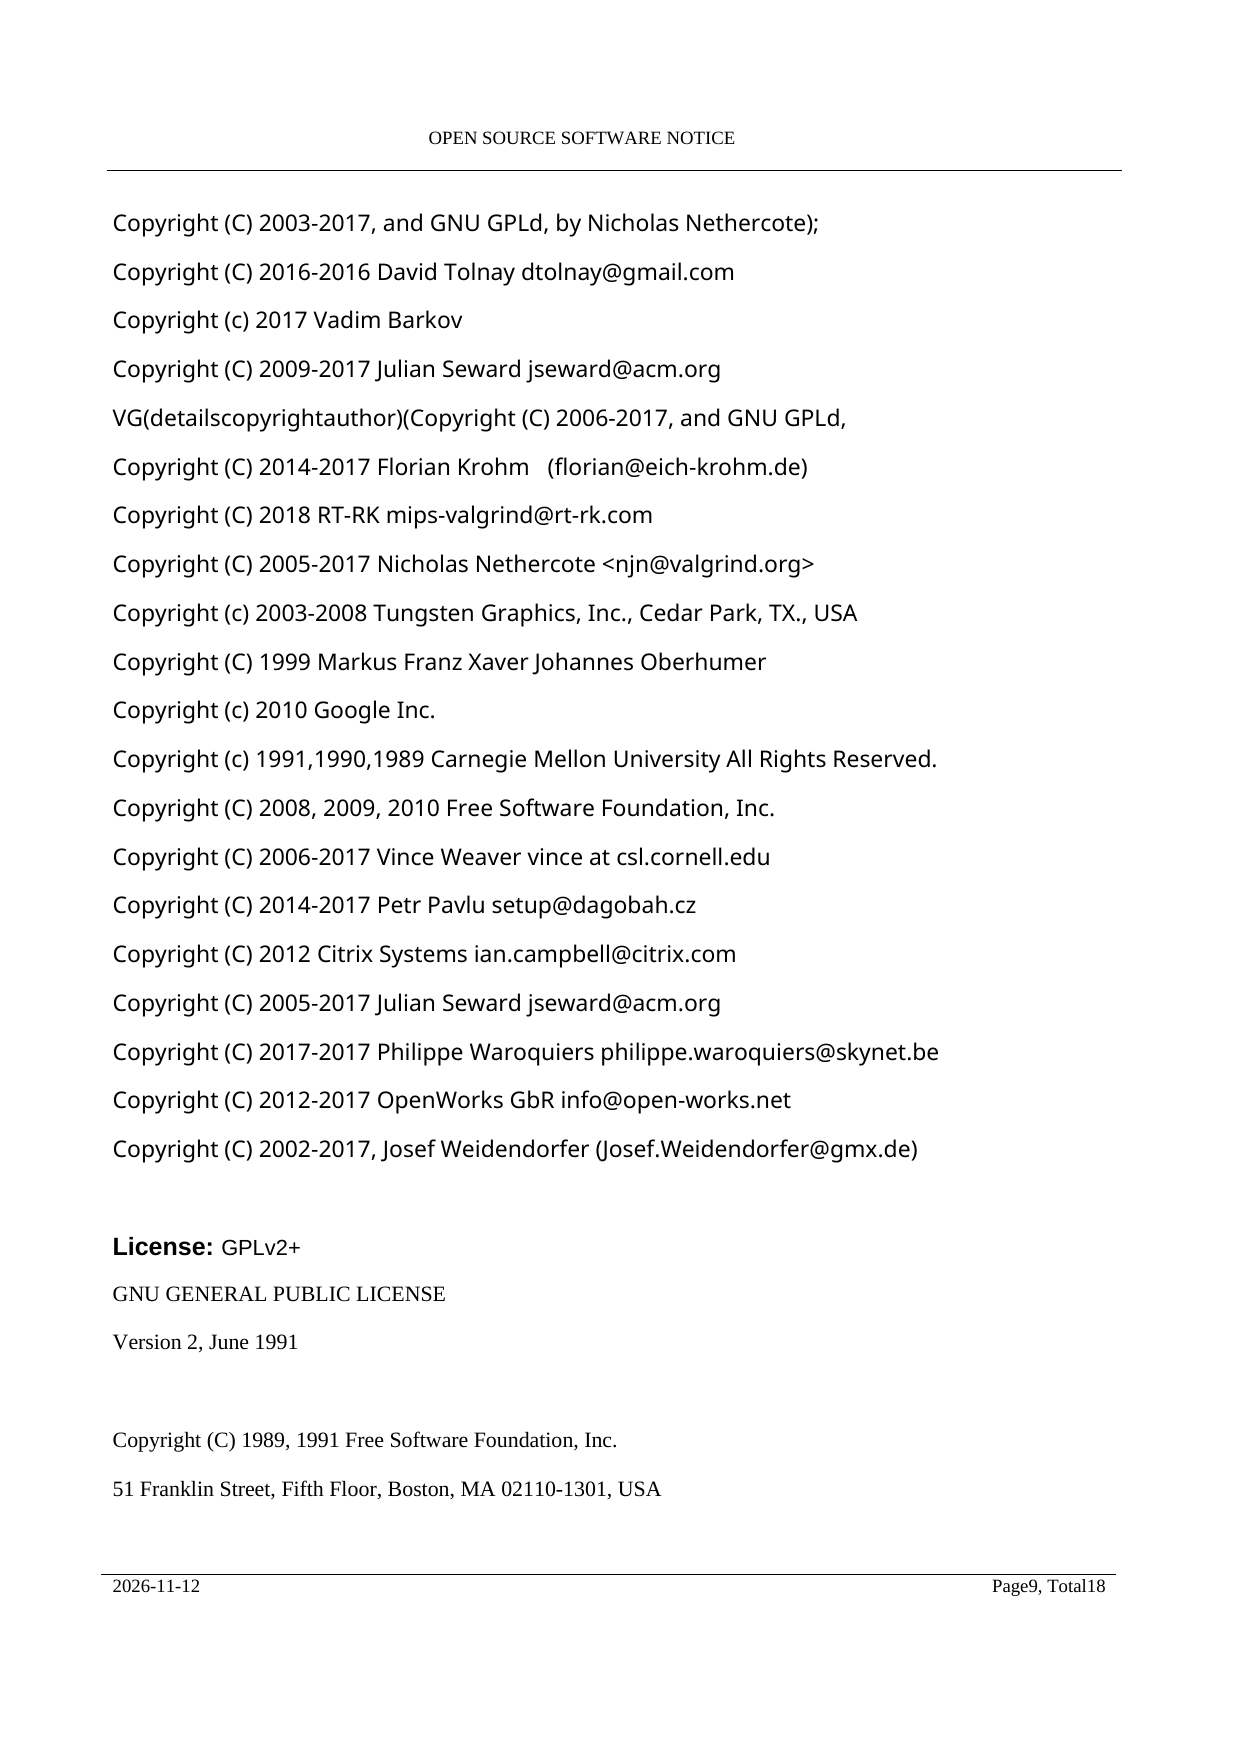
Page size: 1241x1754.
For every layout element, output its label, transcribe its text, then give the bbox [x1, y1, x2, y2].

text License: GPLv2+ [112, 1230, 1128, 1263]
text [112, 206, 1128, 1214]
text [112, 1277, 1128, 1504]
